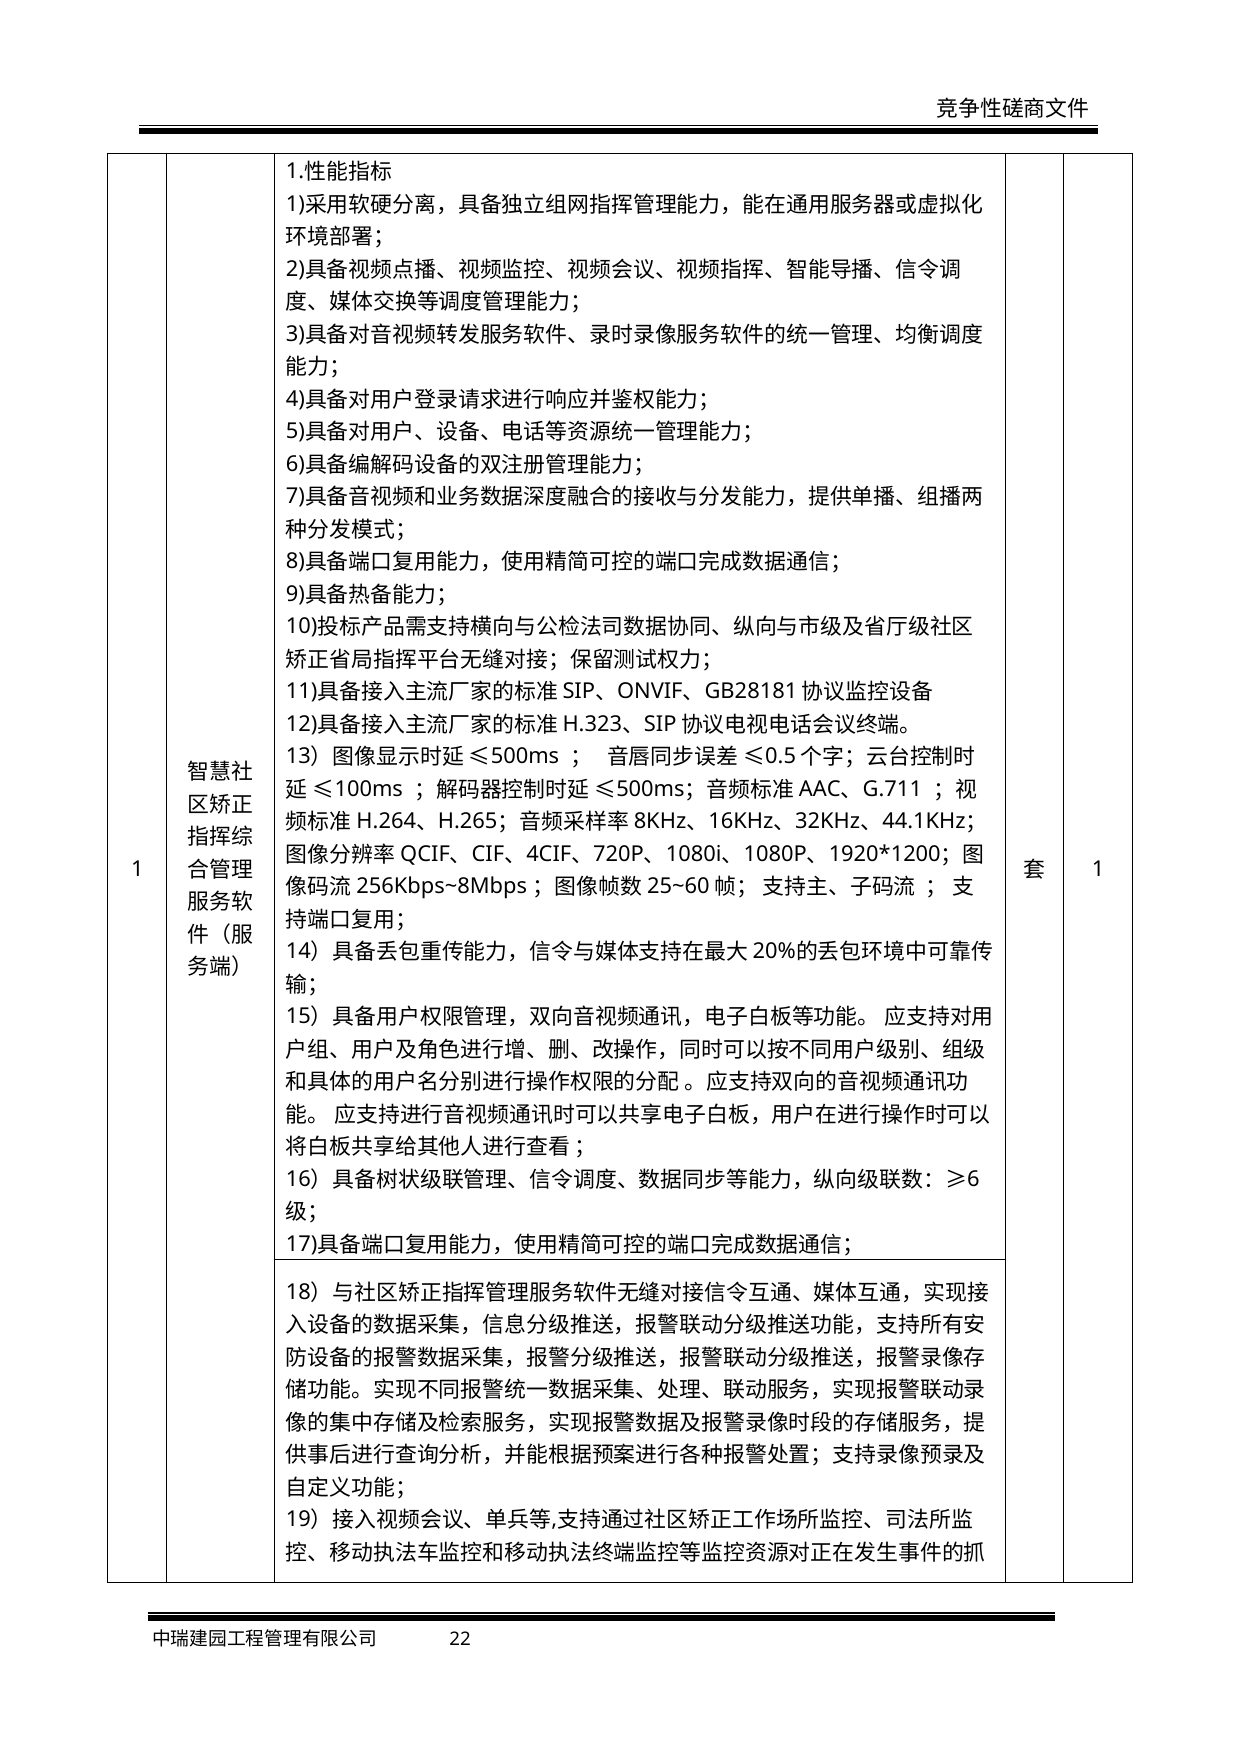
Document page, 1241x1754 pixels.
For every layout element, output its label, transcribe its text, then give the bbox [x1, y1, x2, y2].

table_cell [275, 1260, 1005, 1582]
table_cell 1 [108, 154, 166, 1582]
table_cell 1.性能指标 1)采用软硬分离，具备独立组网指挥管理能力，能在通用服务器或虚拟化环境部署； 2)具备视频点播、视频监控、视频会议、视频指挥、智能导播、信令调度、媒体交换等调度管理能力； 3)具备对音视频转发服务软件、录时录像服务软件的统一管理、均衡调度能力； 4)具备对用户登录请求进行响应并鉴权能力； 5)具备对用户、设备、电话等资源统一管理能力； 6)具备编解码设备的双注册管理能力； 7)具备音视频和业务数据深度融合的接收与分发能力，提供单播、组播两种分发模式； 8)具备端口复用能力，使用精简可控的端口完成数据通信； 9)具备热备能力； 10)投标产品需支持横向与公检法司数据协同、纵向与市级及省厅级社区矫正省局指挥平台无缝对接；保留测试权力； 11)具备接入主流厂家的标准SIP、ONVIF、GB28181协议监控设备 12)具备接入主流厂家的标准H.323、SIP协议电视电话会议终端。 13）图像显示时延 ≤500ms ； 音唇同步误差 ≤0.5个字；云台控制时延 ≤100ms ；解码器控制时延 ≤500ms；音频标准 AAC、G.711 ；视频标准 H.264、H.265；音频采样率 8KHz、16KHz、32KHz、44.1KHz；图像分辨率 QCIF、CIF、4CIF、720P、1080i、1080P、1920*1200；图像码流 256Kbps~8Mbps ；图像帧数 25~60帧； 支持主、子码流 ； 支持端口复用； 14）具备丢包重传能力，信令与媒体支持在最大20%的丢包环境中可靠传输； 15）具备用户权限管理，双向音视频通讯，电子白板等功能。 应支持对用户组、用户及角色进行增、删、改操作，同时可以按不同用户级别、组级和具体的用户名分别进行操作权限的分配 。应支持双向的音视频通讯功能。 应支持进行音视频通讯时可以共享电子白板，用户在进行操作时可以将白板共享给其他人进行查看 ； 16）具备树状级联管理、信令调度、数据同步等能力，纵向级联数：≥6级； 17)具备端口复用能力，使用精简可控的端口完成数据通信； [275, 154, 1005, 1259]
table_cell 智慧社区矫正指挥综合管理服务软件（服务端） [167, 154, 274, 1582]
table_cell 1 [1064, 154, 1132, 1582]
table_cell 套 [1006, 154, 1063, 1582]
